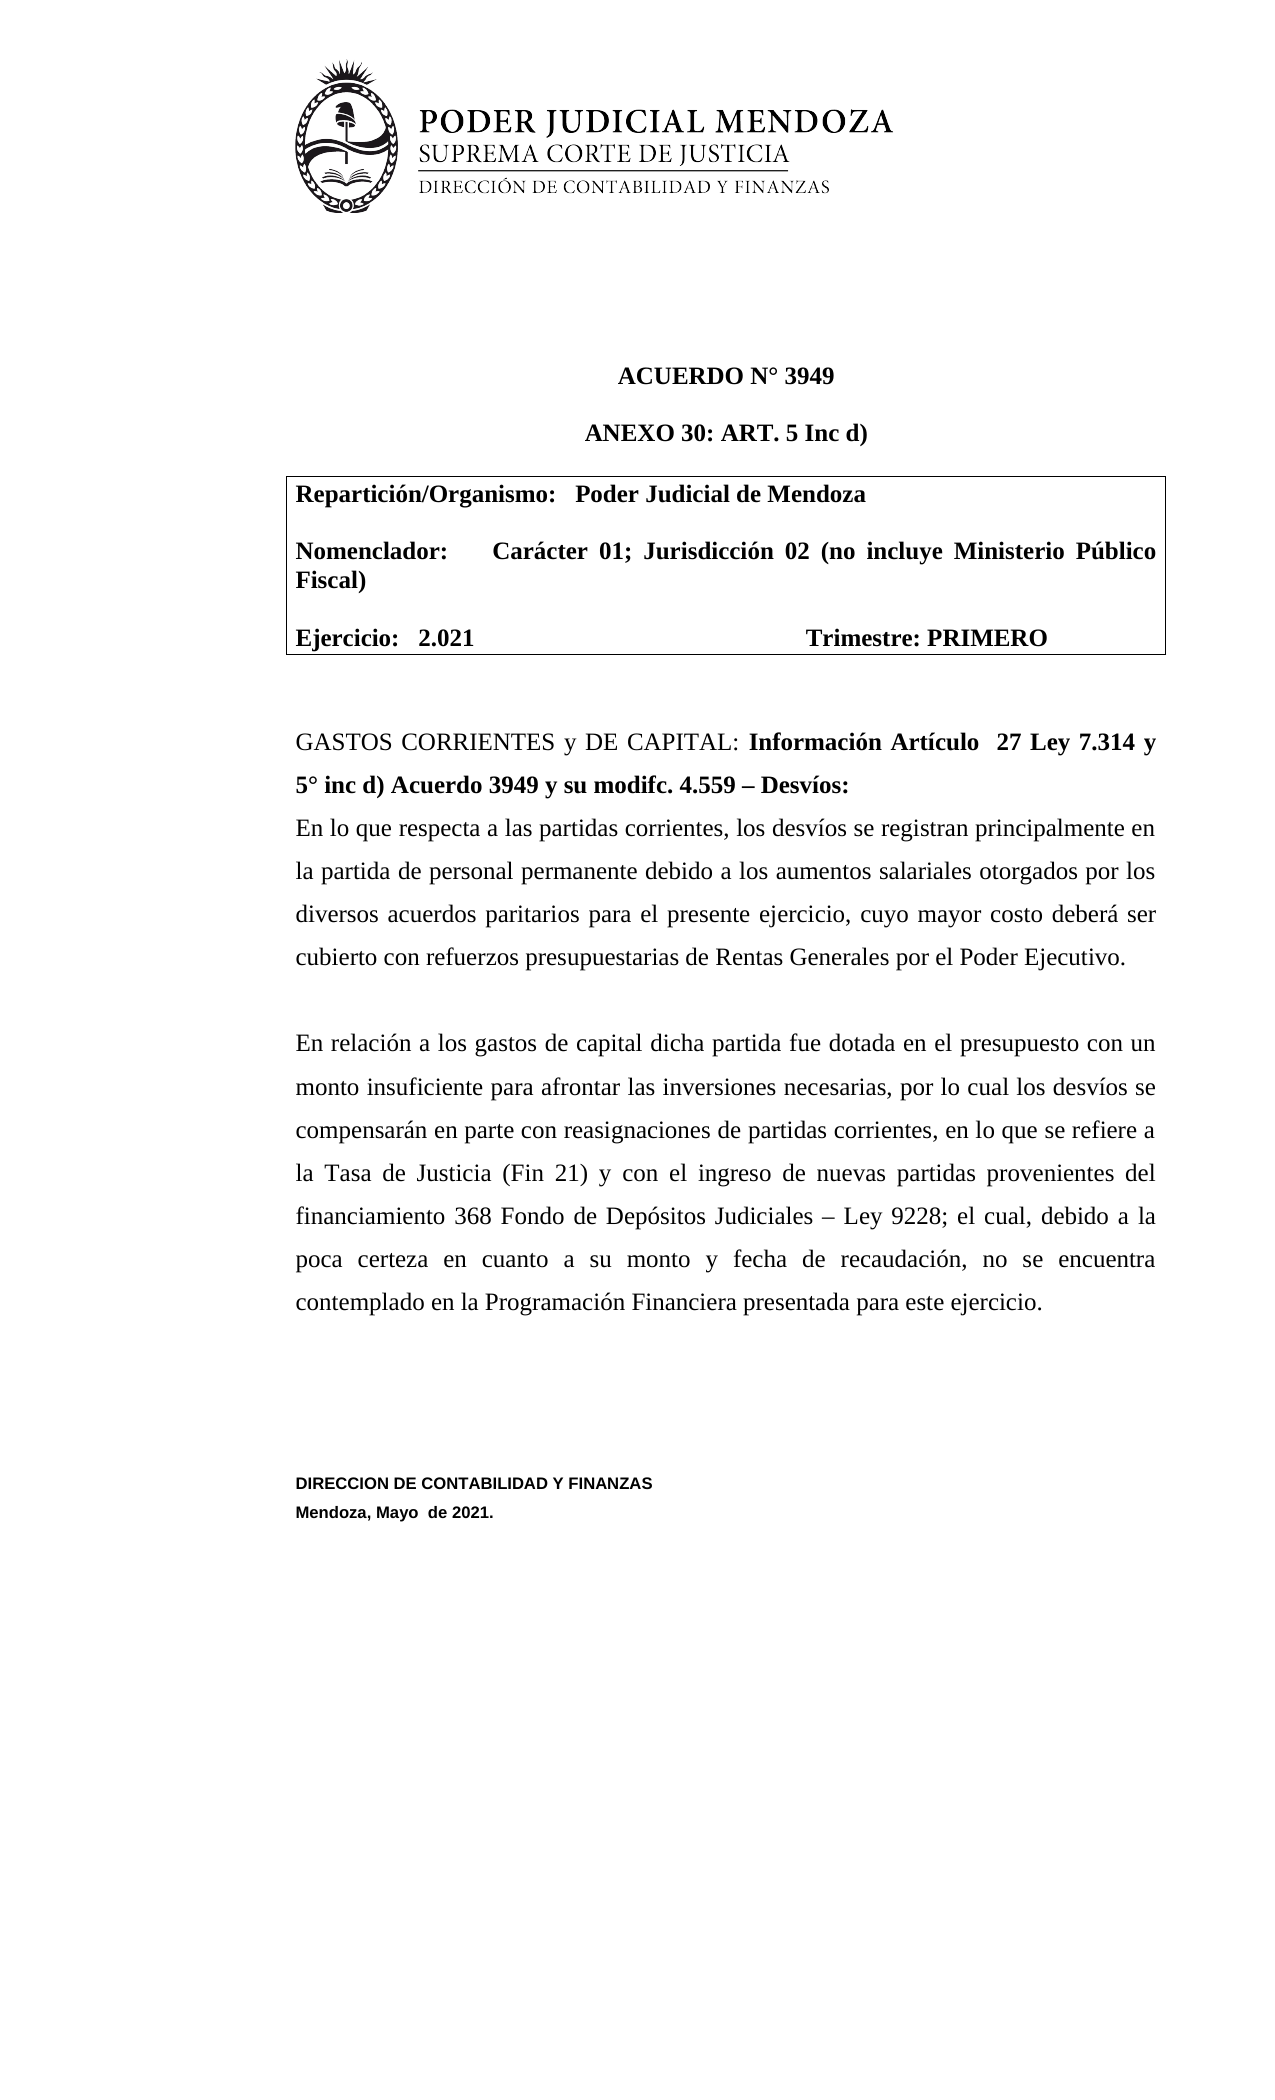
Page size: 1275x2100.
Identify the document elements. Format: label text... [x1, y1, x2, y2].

text En lo que respecta a las partidas corrientes, los desvíos se registran principalmente en la partida de personal permanente debido a los aumentos salariales otorgados por los diversos acuerdos paritarios para el presente ejercicio, cuyo mayor costo deberá ser cubierto con refuerzos presupuestarias de Rentas Generales por el Poder Ejecutivo. [295, 813, 1157, 971]
text ACUERDO N° 3949 [295, 361, 1157, 390]
text Mendoza, Mayo de 2021. [295, 1503, 1157, 1522]
text En relación a los gastos de capital dicha partida fue dotada en el presupuesto con un monto insuficiente para afrontar las inversiones necesarias, por lo cual los desvíos se compensarán en parte con reasignaciones de partidas corrientes, en lo que se refiere a la Tasa de Justicia (Fin 21) y con el ingreso de nuevas partidas provenientes del financiamiento 368 Fondo de Depósitos Judiciales – Ley 9228; el cual, debido a la poca certeza en cuanto a su monto y fecha de recaudación, no se encuentra contemplado en la Programación Financiera presentada para este ejercicio. [295, 1028, 1157, 1316]
text GASTOS CORRIENTES y DE CAPITAL: Información Artículo 27 Ley 7.314 y 5° inc d) Acuerdo 3949 y su modifc. 4.559 – Desvíos: [295, 727, 1157, 798]
picture [295, 59, 894, 213]
text ANEXO 30: ART. 5 Inc d) [295, 418, 1157, 447]
text Ejercicio: 2.021 Trimestre: PRIMERO [287, 620, 1165, 654]
text Nomenclador: Carácter 01; Jurisdicción 02 (no incluye Ministerio Público Fiscal) [295, 537, 1157, 594]
text Repartición/Organismo: Poder Judicial de Mendoza [287, 477, 1165, 508]
text DIRECCION DE CONTABILIDAD Y FINANZAS [295, 1474, 1157, 1493]
